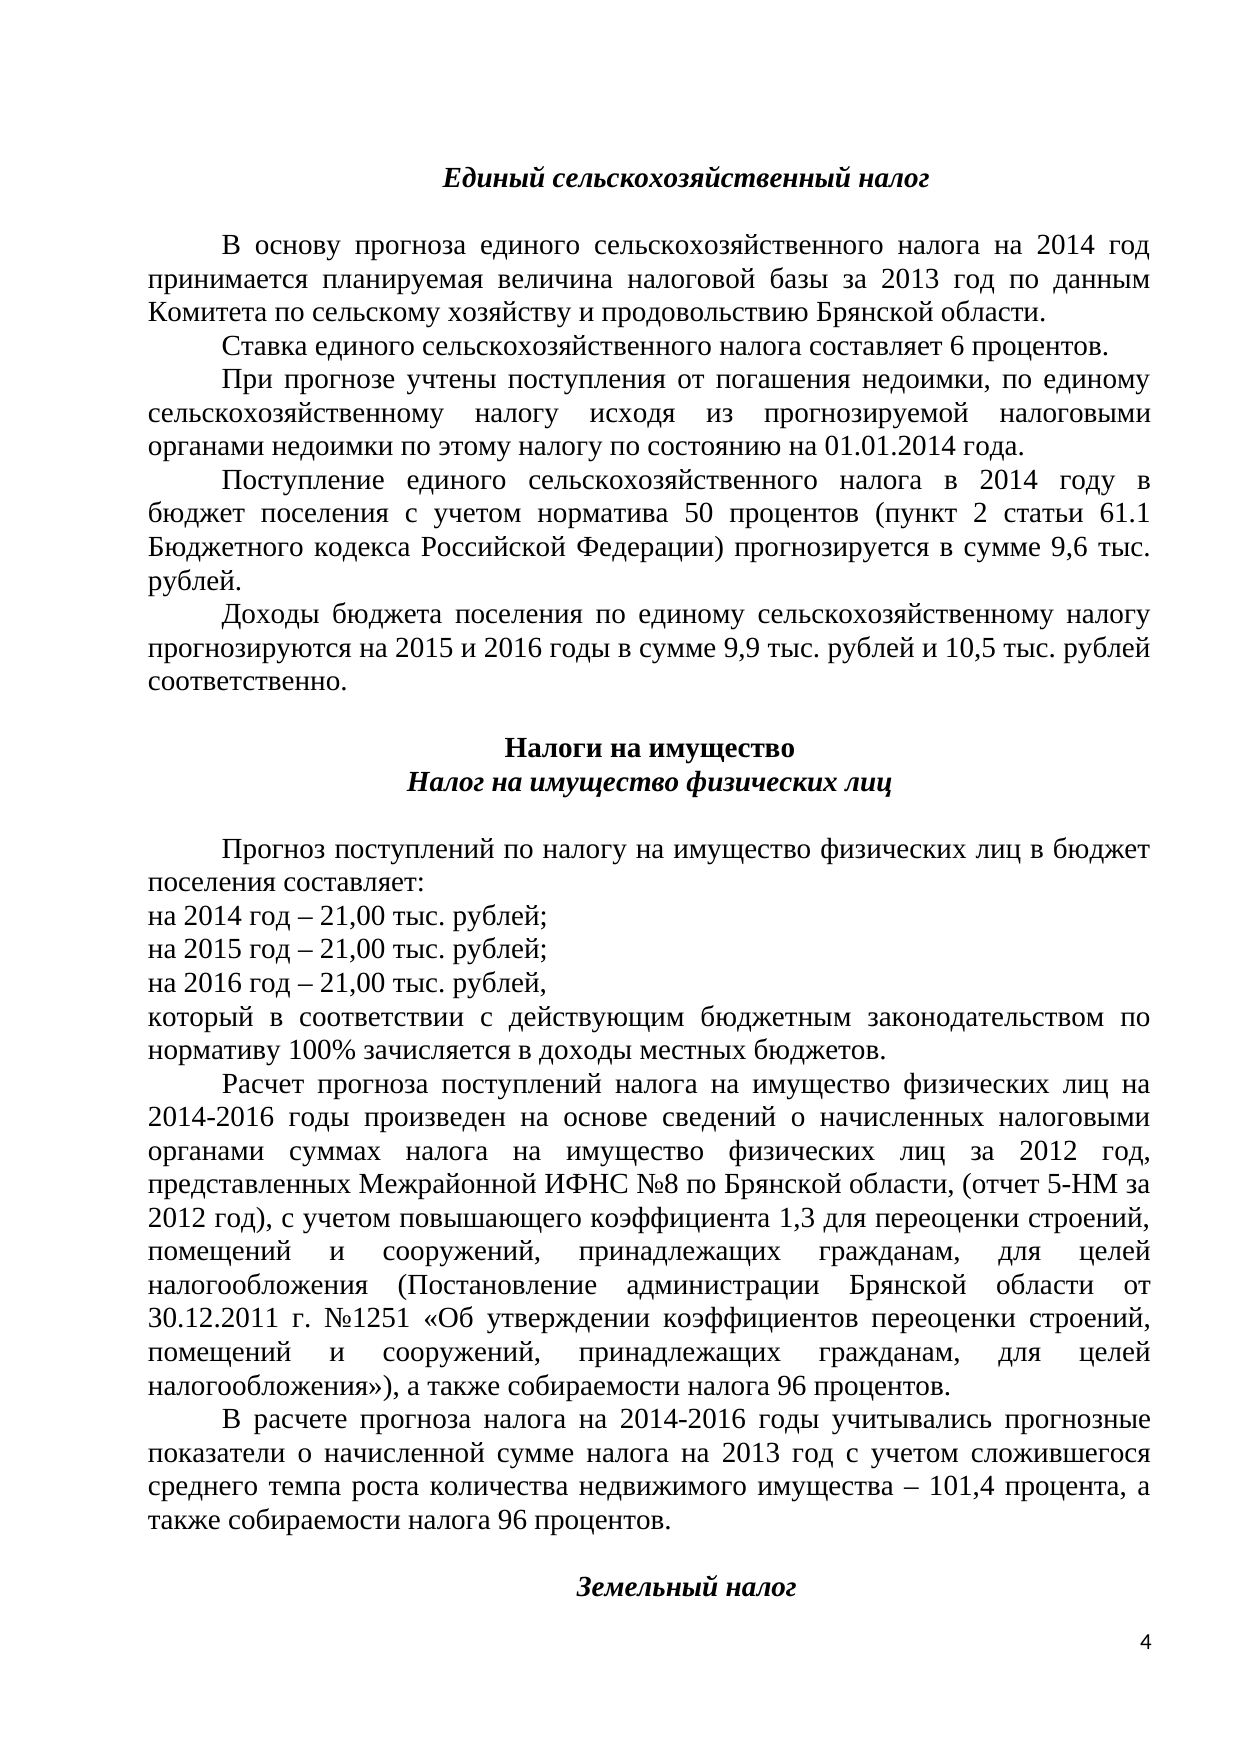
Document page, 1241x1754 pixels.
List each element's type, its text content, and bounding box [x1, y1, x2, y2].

text который в соответствии с действующим бюджетным законодательством по нормативу 100% зачисляется в доходы местных бюджетов. [148, 999, 1152, 1066]
text Поступление единого сельскохозяйственного налога в 2014 году в бюджет поселения с учетом норматива 50 процентов (пункт 2 статьи 61.1 Бюджетного кодекса Российской Федерации) прогнозируется в сумме 9,6 тыс. рублей. [148, 462, 1152, 596]
text Ставка единого сельскохозяйственного налога составляет 6 процентов. [148, 328, 1152, 361]
text Налог на имущество физических лиц [148, 764, 1152, 797]
text Расчет прогноза поступлений налога на имущество физических лиц на 2014-2016 годы произведен на основе сведений о начисленных налоговыми органами суммах налога на имущество физических лиц за 2012 год, представленных Межрайонной ИФНС №8 по Брянской области, (отчет 5-НМ за 2012 год), с учетом повышающего коэффициента 1,3 для переоценки строений, помещений и сооружений, принадлежащих гражданам, для целей налогообложения (Постановление администрации Брянской области от 30.12.2011 г. №1251 «Об утверждении коэффициентов переоценки строений, помещений и сооружений, принадлежащих гражданам, для целей налогообложения»), а также собираемости налога 96 процентов. [148, 1066, 1152, 1401]
text Налоги на имущество [148, 730, 1152, 764]
text Земельный налог [148, 1569, 1152, 1602]
text на 2015 год – 21,00 тыс. рублей; [148, 932, 1152, 965]
text на 2016 год – 21,00 тыс. рублей, [148, 965, 1152, 999]
text Доходы бюджета поселения по единому сельскохозяйственному налогу прогнозируются на 2015 и 2016 годы в сумме 9,9 тыс. рублей и 10,5 тыс. рублей соответственно. [148, 596, 1152, 697]
text на 2014 год – 21,00 тыс. рублей; [148, 898, 1152, 932]
text Прогноз поступлений по налогу на имущество физических лиц в бюджет поселения составляет: [148, 831, 1152, 898]
text В расчете прогноза налога на 2014-2016 годы учитывались прогнозные показатели о начисленной сумме налога на 2013 год с учетом сложившегося среднего темпа роста количества недвижимого имущества – 101,4 процента, а также собираемости налога 96 процентов. [148, 1401, 1152, 1535]
subtitle Единый сельскохозяйственный налог [148, 160, 1152, 194]
text При прогнозе учтены поступления от погашения недоимки, по единому сельскохозяйственному налогу исходя из прогнозируемой налоговыми органами недоимки по этому налогу по состоянию на 01.01.2014 года. [148, 361, 1152, 462]
text В основу прогноза единого сельскохозяйственного налога на 2014 год принимается планируемая величина налоговой базы за 2013 год по данным Комитета по сельскому хозяйству и продовольствию Брянской области. [148, 227, 1152, 328]
